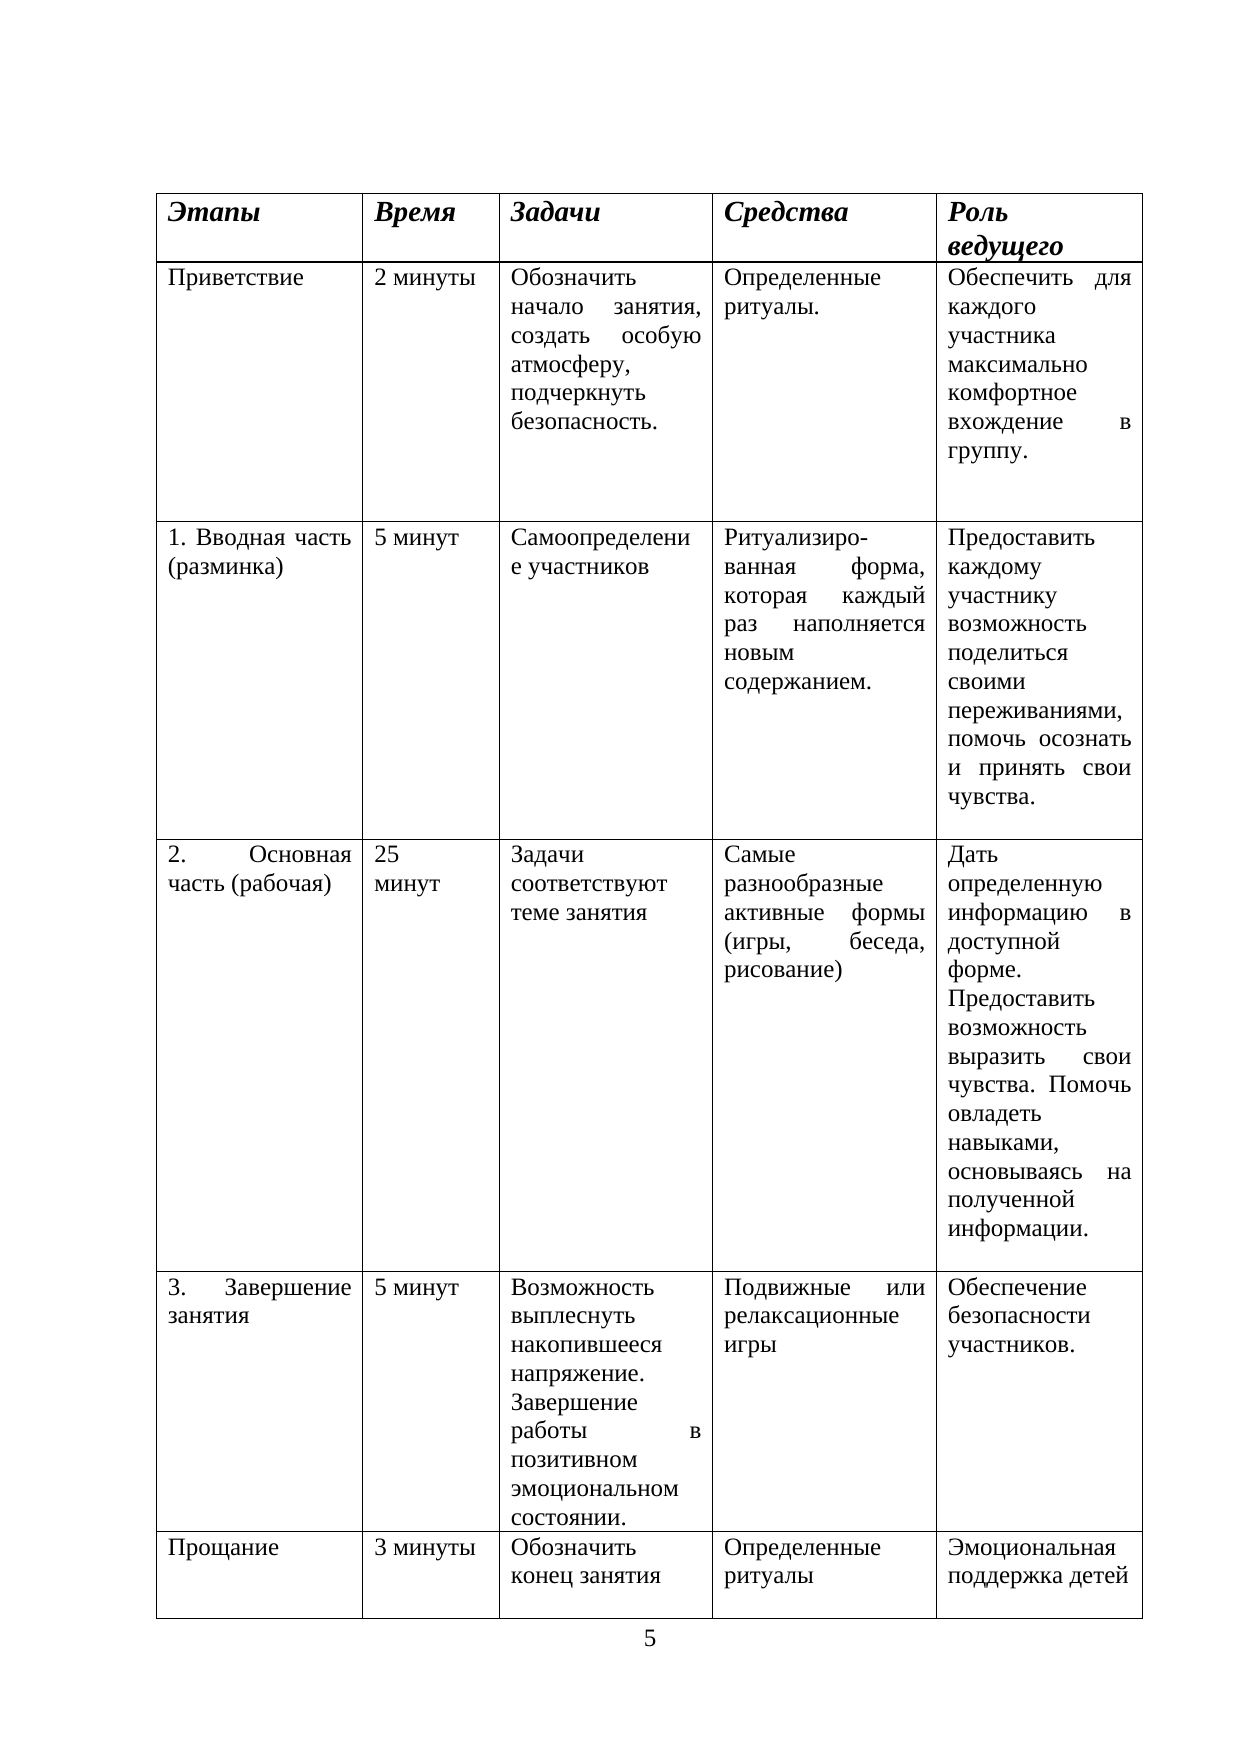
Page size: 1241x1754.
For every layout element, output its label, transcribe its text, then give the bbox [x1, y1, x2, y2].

table_cell Обозначить конец занятия [500, 1532, 712, 1618]
table_cell Обеспечение безопасности участников. [937, 1272, 1142, 1531]
table_cell Дать определенную информацию в доступной форме. Предоставить возможность выразить свои чувства. Помочь овладеть навыками, основываясь на полученной информации. [937, 840, 1142, 1271]
table_cell Прощание [157, 1532, 362, 1618]
table_header Средства [713, 194, 936, 261]
table_cell 5 минут [363, 1272, 499, 1531]
table_cell Ритуализиро-ванная форма, которая каждый раз наполняется новым содержанием. [713, 522, 936, 838]
table_cell 2. Основная часть (рабочая) [157, 840, 362, 1271]
table_header Роль ведущего [937, 194, 1142, 261]
table_cell Приветствие [157, 263, 362, 521]
table_cell 2 минуты [363, 263, 499, 521]
table_cell 1. Вводная часть (разминка) [157, 522, 362, 838]
table_cell Определенные ритуалы [713, 1532, 936, 1618]
table_header Задачи [500, 194, 712, 261]
table_cell Самоопределение участников [500, 522, 712, 838]
table_cell Обеспечить для каждого участника максимально комфортное вхождение в группу. [937, 263, 1142, 521]
table_cell Предоставить каждому участнику возможность поделиться своими переживаниями, помочь осознать и принять свои чувства. [937, 522, 1142, 838]
table_cell 3 минуты [363, 1532, 499, 1618]
table_cell Обозначить начало занятия, создать особую атмосферу, подчеркнуть безопасность. [500, 263, 712, 521]
table_cell Эмоциональная поддержка детей [937, 1532, 1142, 1618]
table_cell Определенные ритуалы. [713, 263, 936, 521]
table_cell 5 минут [363, 522, 499, 838]
table_cell 25 минут [363, 840, 499, 1271]
table_cell Самые разнообразные активные формы (игры, беседа, рисование) [713, 840, 936, 1271]
table_cell Задачи соответствуют теме занятия [500, 840, 712, 1271]
table_cell 3. Завершение занятия [157, 1272, 362, 1531]
table_cell Подвижные или релаксационные игры [713, 1272, 936, 1531]
table_header Этапы [157, 194, 362, 261]
table_cell Возможность выплеснуть накопившееся напряжение. Завершение работы в позитивном эмоциональном состоянии. [500, 1272, 712, 1531]
table_header Время [363, 194, 499, 261]
